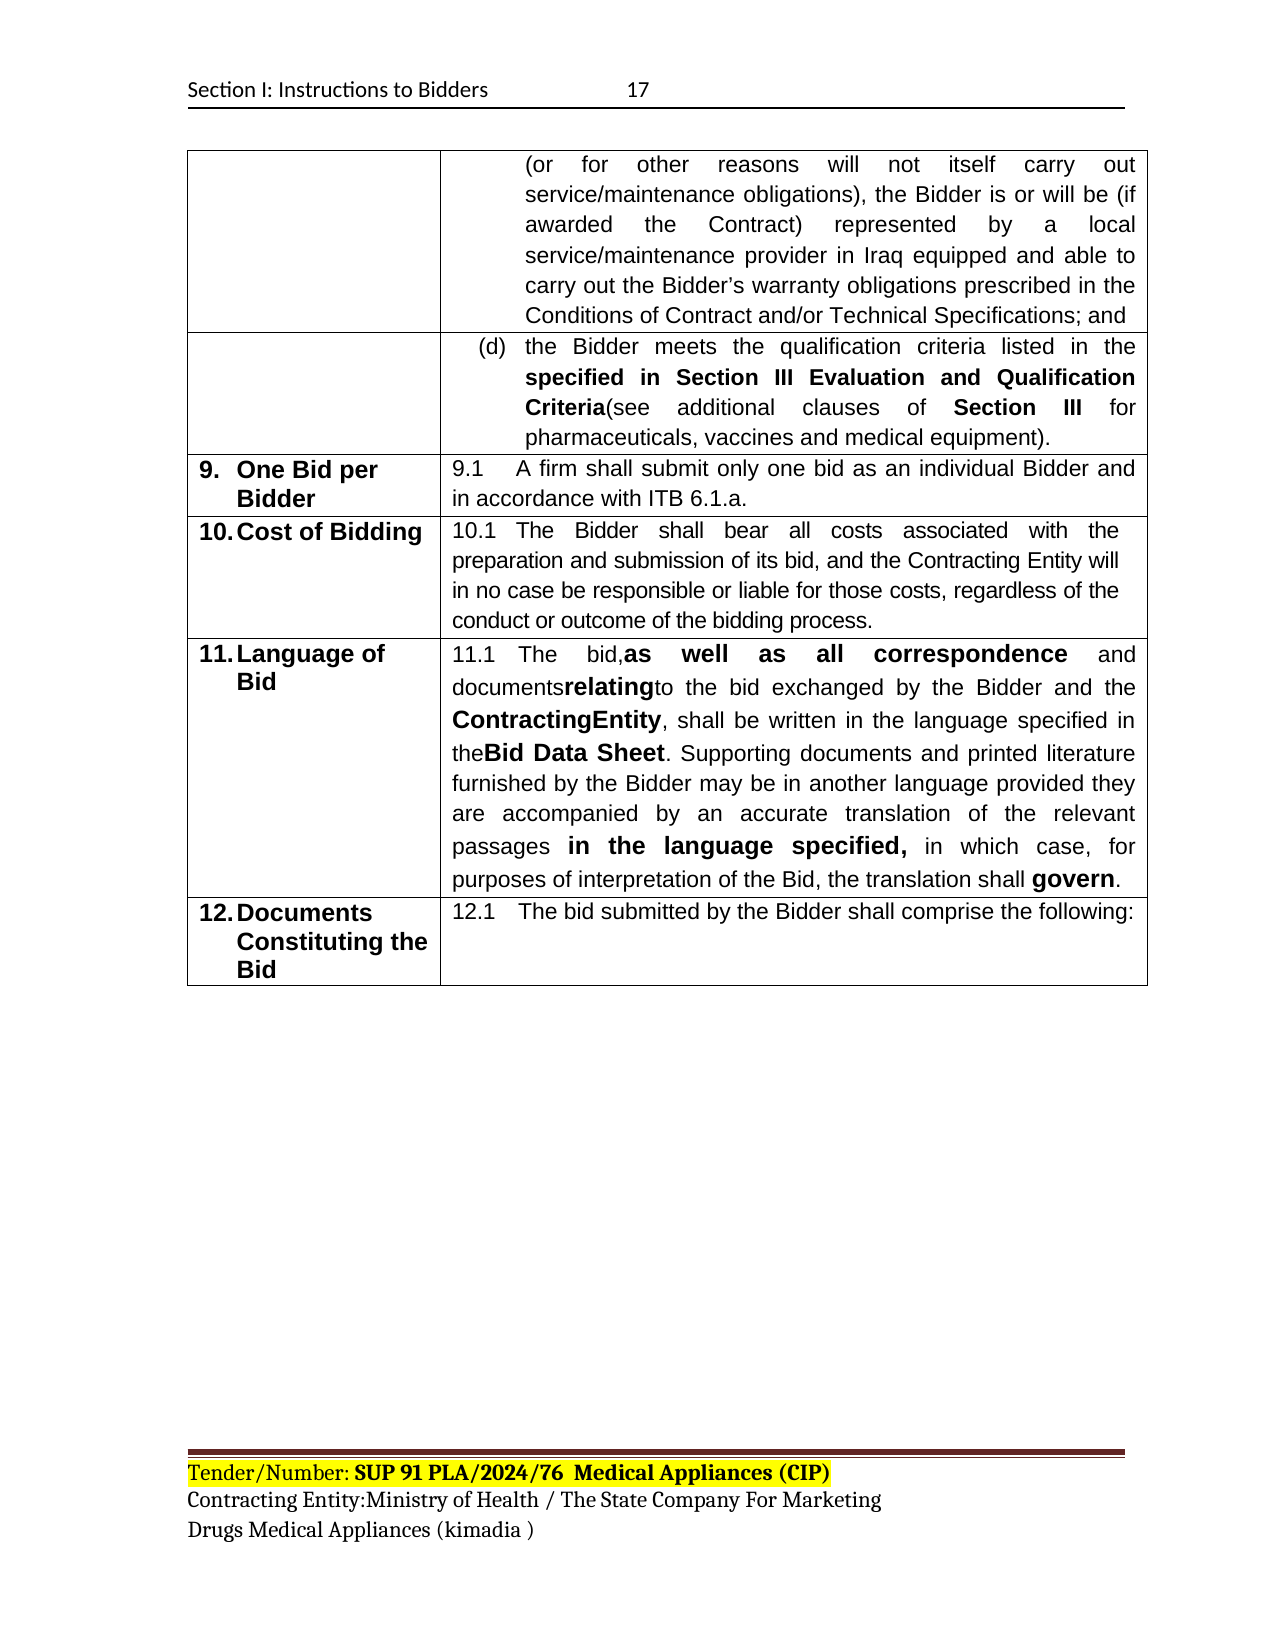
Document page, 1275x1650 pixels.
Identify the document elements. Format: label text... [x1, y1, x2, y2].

table_cell [188, 333, 440, 454]
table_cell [441, 151, 1147, 332]
table_cell 11. Language of Bid [188, 639, 440, 897]
table_cell 10.1 The Bidder shall bear all costs associated with the preparation and submission of its bid, and the Contracting Entity will in no case be responsible or liable for those costs, regardless of the conduct or outcome of the bidding process. [441, 517, 1147, 637]
table_cell 12.1 The bid submitted by the Bidder shall comprise the following: [441, 898, 1147, 985]
table_cell [188, 151, 440, 332]
table_cell (d) the Bidder meets the qualification criteria listed in the specified in Section III Evaluation and Qualification Criteria(see additional clauses of Section III for pharmaceuticals, vaccines and medical equipment). [441, 333, 1147, 454]
table_cell 9.1 A firm shall submit only one bid as an individual Bidder and in accordance with ITB 6.1.a. [441, 455, 1147, 516]
table_cell 11.1 The bid,as well as all correspondence and documentsrelatingto the bid exchanged by the Bidder and the ContractingEntity, shall be written in the language specified in theBid Data Sheet. Supporting documents and printed literature furnished by the Bidder may be in another language provided they are accompanied by an accurate translation of the relevant passages in the language specified, in which case, for purposes of interpretation of the Bid, the translation shall govern. [441, 639, 1147, 897]
table_cell 10. Cost of Bidding [188, 517, 440, 637]
table_cell 9. One Bid per Bidder [188, 455, 440, 516]
table_cell 12. Documents Constituting the Bid [188, 898, 440, 985]
